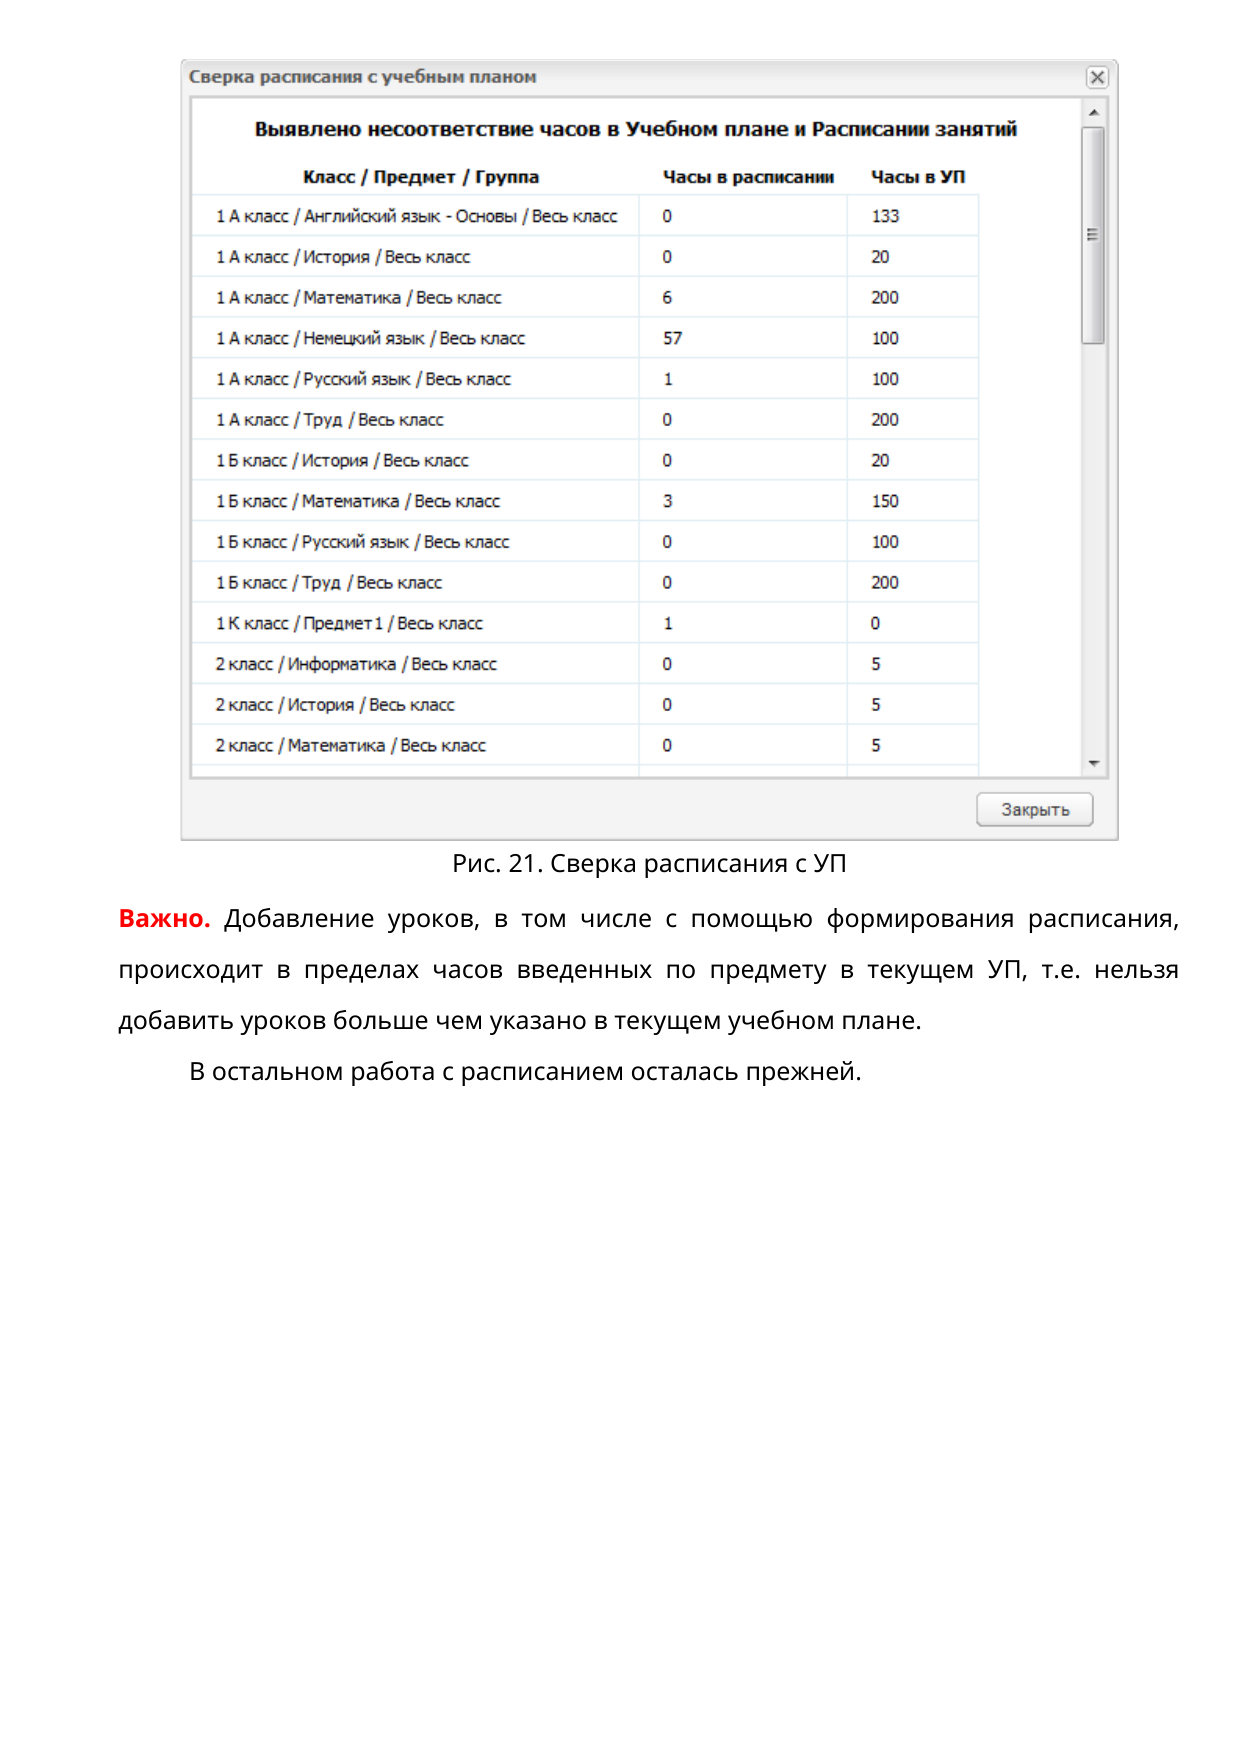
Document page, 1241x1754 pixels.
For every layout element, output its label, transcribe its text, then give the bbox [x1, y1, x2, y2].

text В остальном работа с расписанием осталась прежней. [118, 1053, 1181, 1088]
text Важно. Добавление уроков, в том числе с помощью формирования расписания, происходит в пределах часов введенных по предмету в текущем УП, т.е. нельзя добавить уроков больше чем указано в текущем учебном плане. [118, 900, 1181, 1037]
picture [180, 59, 1119, 841]
